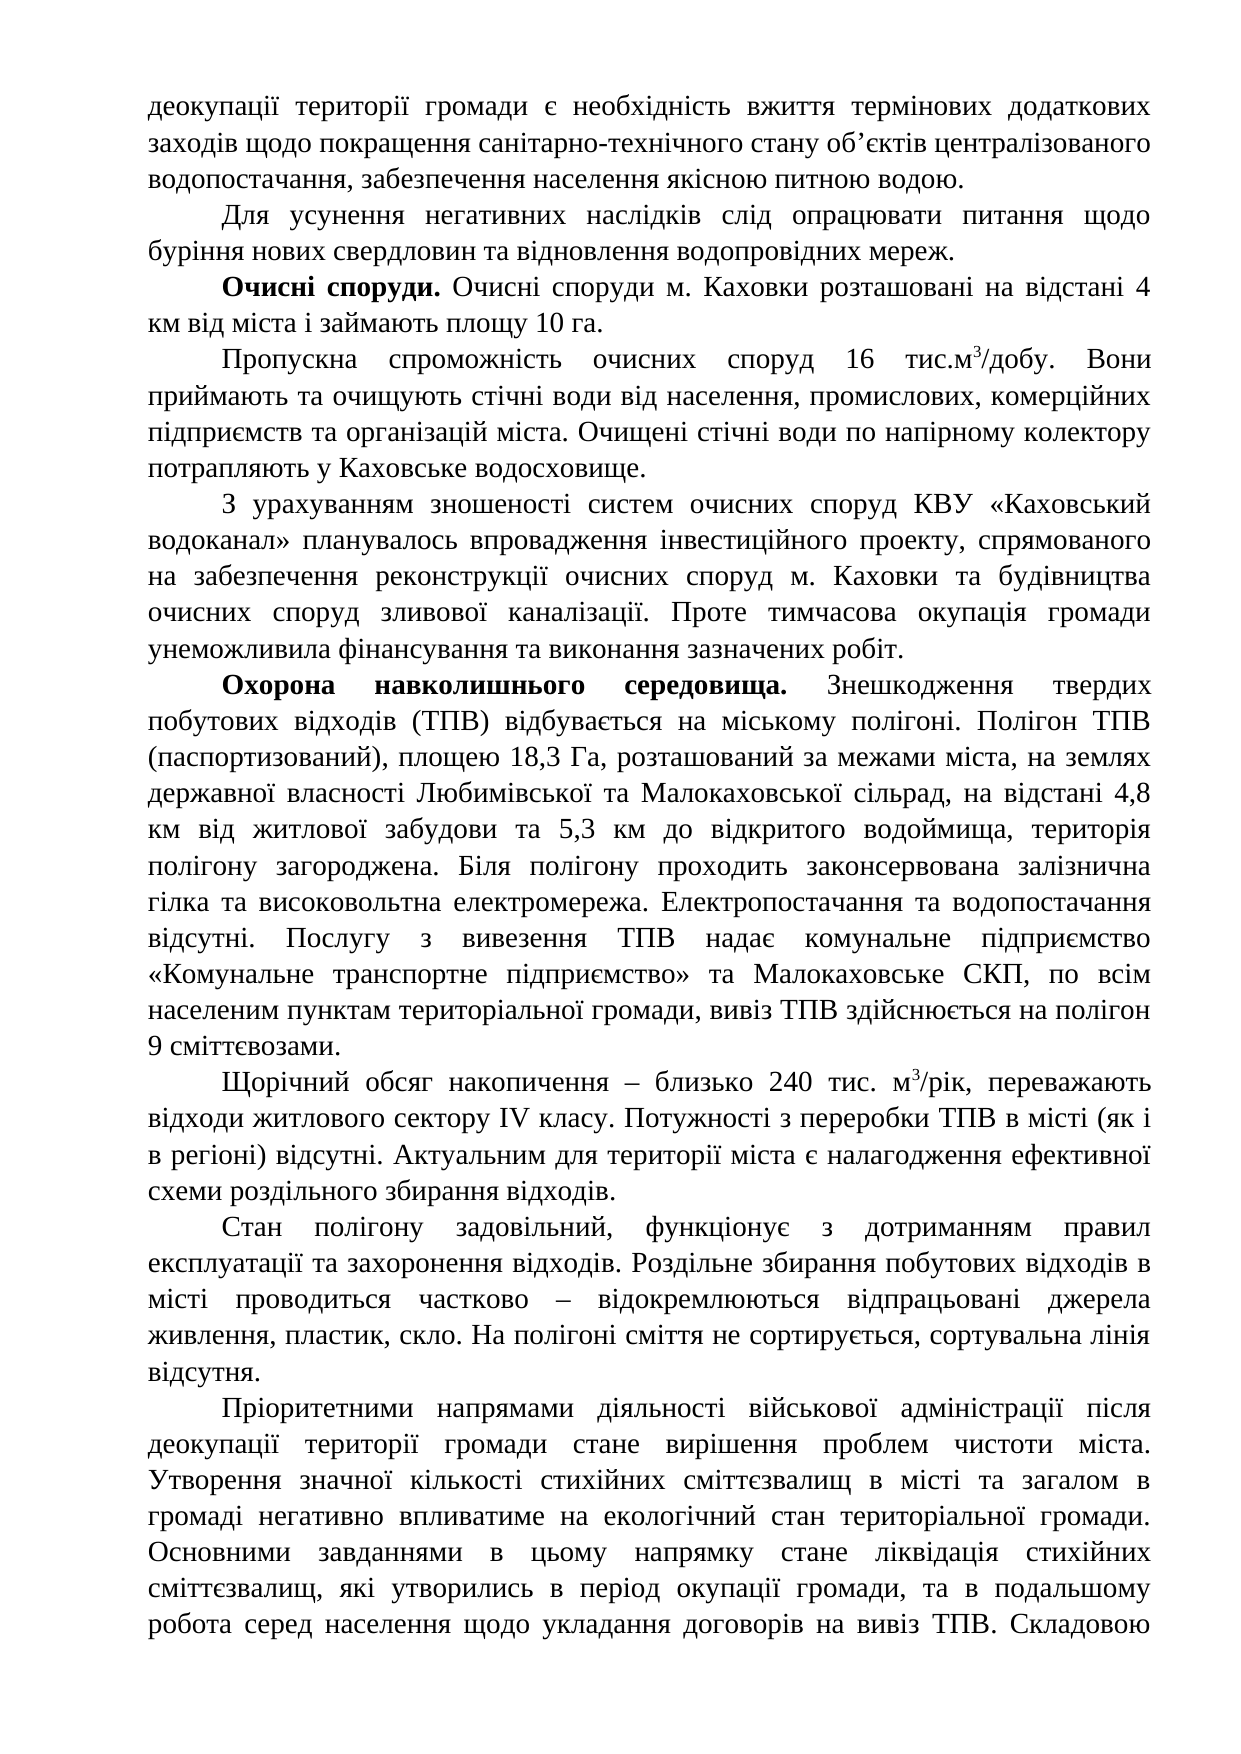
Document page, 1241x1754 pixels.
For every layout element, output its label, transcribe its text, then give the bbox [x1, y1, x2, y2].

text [148, 1390, 1152, 1640]
text Охорона навколишнього середовища. Знешкодження твердих побутових відходів (ТПВ) відбувається на міському полігоні. Полігон ТПВ (паспортизований), площею , розташований за межами міста, на землях державної власності Любимівської та Малокаховської сільрад, на відстані від житлової забудови та до відкритого водоймища, територія полігону загороджена. Біля полігону проходить законсервована залізнична гілка та високовольтна електромережа. Електропостачання та водопостачання відсутні. Послугу з вивезення ТПВ надає комунальне підприємство «Комунальне транспортне підприємство» та Малокаховське СКП, по всім населеним пунктам територіальної громади, вивіз ТПВ здійснюється на полігон 9 сміттєвозами. [148, 667, 1152, 1062]
text Очисні споруди. Очисні споруди м. Каховки розташовані на відстані від міста і займають площу . [148, 269, 1152, 339]
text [148, 88, 1152, 194]
text Для усунення негативних наслідків слід опрацювати питання щодо буріння нових свердловин та відновлення водопровідних мереж. [148, 197, 1152, 267]
text З урахуванням зношеності систем очисних споруд КВУ «Каховський водоканал» планувалось впровадження інвестиційного проекту, спрямованого на забезпечення реконструкції очисних споруд м. Каховки та будівництва очисних споруд зливової каналізації. Проте тимчасова окупація громади унеможливила фінансування та виконання зазначених робіт. [148, 486, 1152, 664]
text Пропускна спроможність очисних споруд 16 тис.м3/добу. Вони приймають та очищують стічні води від населення, промислових, комерційних підприємств та організацій міста. Очищені стічні води по напірному колектору потрапляють у Каховське водосховище. [148, 342, 1152, 483]
text Щорічний обсяг накопичення – близько 240 тис. м3/рік, переважають відходи житлового сектору ІV класу. Потужності з переробки ТПВ в місті (як і в регіоні) відсутні. Актуальним для території міста є налагодження ефективної схеми роздільного збирання відходів. [148, 1064, 1152, 1206]
text Стан полігону задовільний, функціонує з дотриманням правил експлуатації та захоронення відходів. Роздільне збирання побутових відходів в місті проводиться частково – відокремлюються відпрацьовані джерела живлення, пластик, скло. На полігоні сміття не сортирується, сортувальна лінія відсутня. [148, 1209, 1152, 1387]
